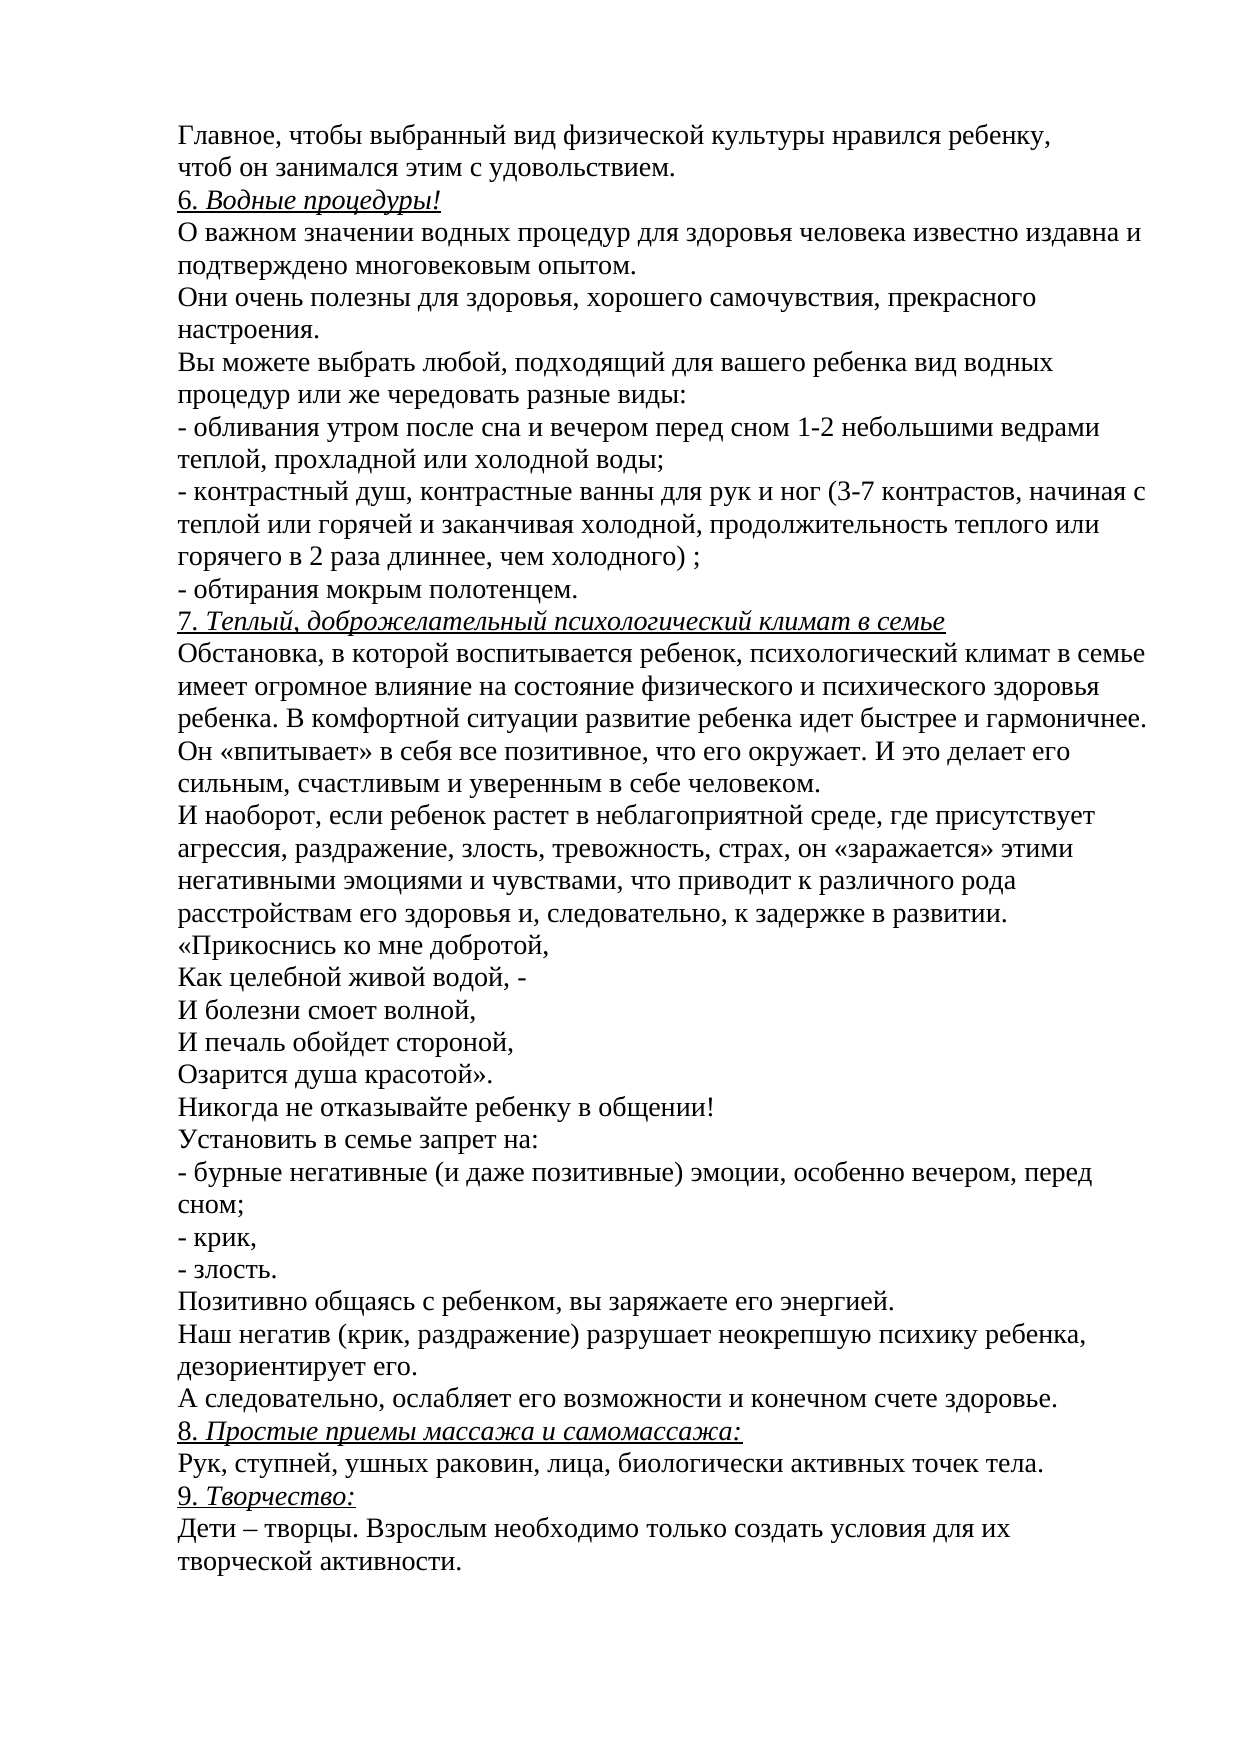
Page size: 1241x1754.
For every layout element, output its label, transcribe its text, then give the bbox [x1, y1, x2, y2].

text Дети – творцы. Взрослым необходимо только создать условия для их творческой активности. [177, 1511, 1152, 1576]
text 7. Теплый, доброжелательный психологический климат в семье [177, 604, 1152, 636]
text 6. Водные процедуры! [177, 183, 1152, 215]
text чтоб он занимался этим с удовольствием. [177, 151, 1152, 183]
text Как целебной живой водой, - [177, 960, 1152, 993]
text - контрастный душ, контрастные ванны для рук и ног (3-7 контрастов, начиная с теплой или горячей и заканчивая холодной, продолжительность теплого или горячего в 2 раза длиннее, чем холодного) ; [177, 474, 1152, 572]
text Вы можете выбрать любой, подходящий для вашего ребенка вид водных процедур или же чередовать разные виды: [177, 345, 1152, 410]
text Позитивно общаясь с ребенком, вы заряжаете его энергией. [177, 1284, 1152, 1317]
text А следовательно, ослабляет его возможности и конечном счете здоровье. [177, 1382, 1152, 1414]
text Главное, чтобы выбранный вид физической культуры нравился ребенку, [177, 118, 1152, 151]
text Они очень полезны для здоровья, хорошего самочувствия, прекрасного настроения. [177, 280, 1152, 345]
text 9. Творчество: [177, 1479, 1152, 1511]
text 8. Простые приемы массажа и самомассажа: [177, 1414, 1152, 1446]
text - бурные негативные (и даже позитивные) эмоции, особенно вечером, перед сном; [177, 1155, 1152, 1219]
text - крик, [177, 1219, 1152, 1252]
text О важном значении водных процедур для здоровья человека известно издавна и подтверждено многовековым опытом. [177, 215, 1152, 280]
text И печаль обойдет стороной, [177, 1025, 1152, 1058]
text - злость. [177, 1252, 1152, 1284]
text «Прикоснись ко мне добротой, [177, 928, 1152, 960]
text И наоборот, если ребенок растет в неблагоприятной среде, где присутствует агрессия, раздражение, злость, тревожность, страх, он «заражается» этими негативными эмоциями и чувствами, что приводит к различного рода расстройствам его здоровья и, следовательно, к задержке в развитии. [177, 798, 1152, 928]
text Установить в семье запрет на: [177, 1122, 1152, 1155]
text Обстановка, в которой воспитывается ребенок, психологический климат в семье имеет огромное влияние на состояние физического и психического здоровья ребенка. В комфортной ситуации развитие ребенка идет быстрее и гармоничнее. Он «впитывает» в себя все позитивное, что его окружает. И это делает его сильным, счастливым и уверенным в себе человеком. [177, 636, 1152, 798]
text И болезни смоет волной, [177, 993, 1152, 1025]
text - обливания утром после сна и вечером перед сном 1-2 небольшими ведрами теплой, прохладной или холодной воды; [177, 410, 1152, 474]
text Рук, ступней, ушных раковин, лица, биологически активных точек тела. [177, 1446, 1152, 1479]
text Наш негатив (крик, раздражение) разрушает неокрепшую психику ребенка, дезориентирует его. [177, 1317, 1152, 1382]
text - обтирания мокрым полотенцем. [177, 572, 1152, 604]
text Озарится душа красотой». [177, 1058, 1152, 1090]
text Никогда не отказывайте ребенку в общении! [177, 1090, 1152, 1122]
